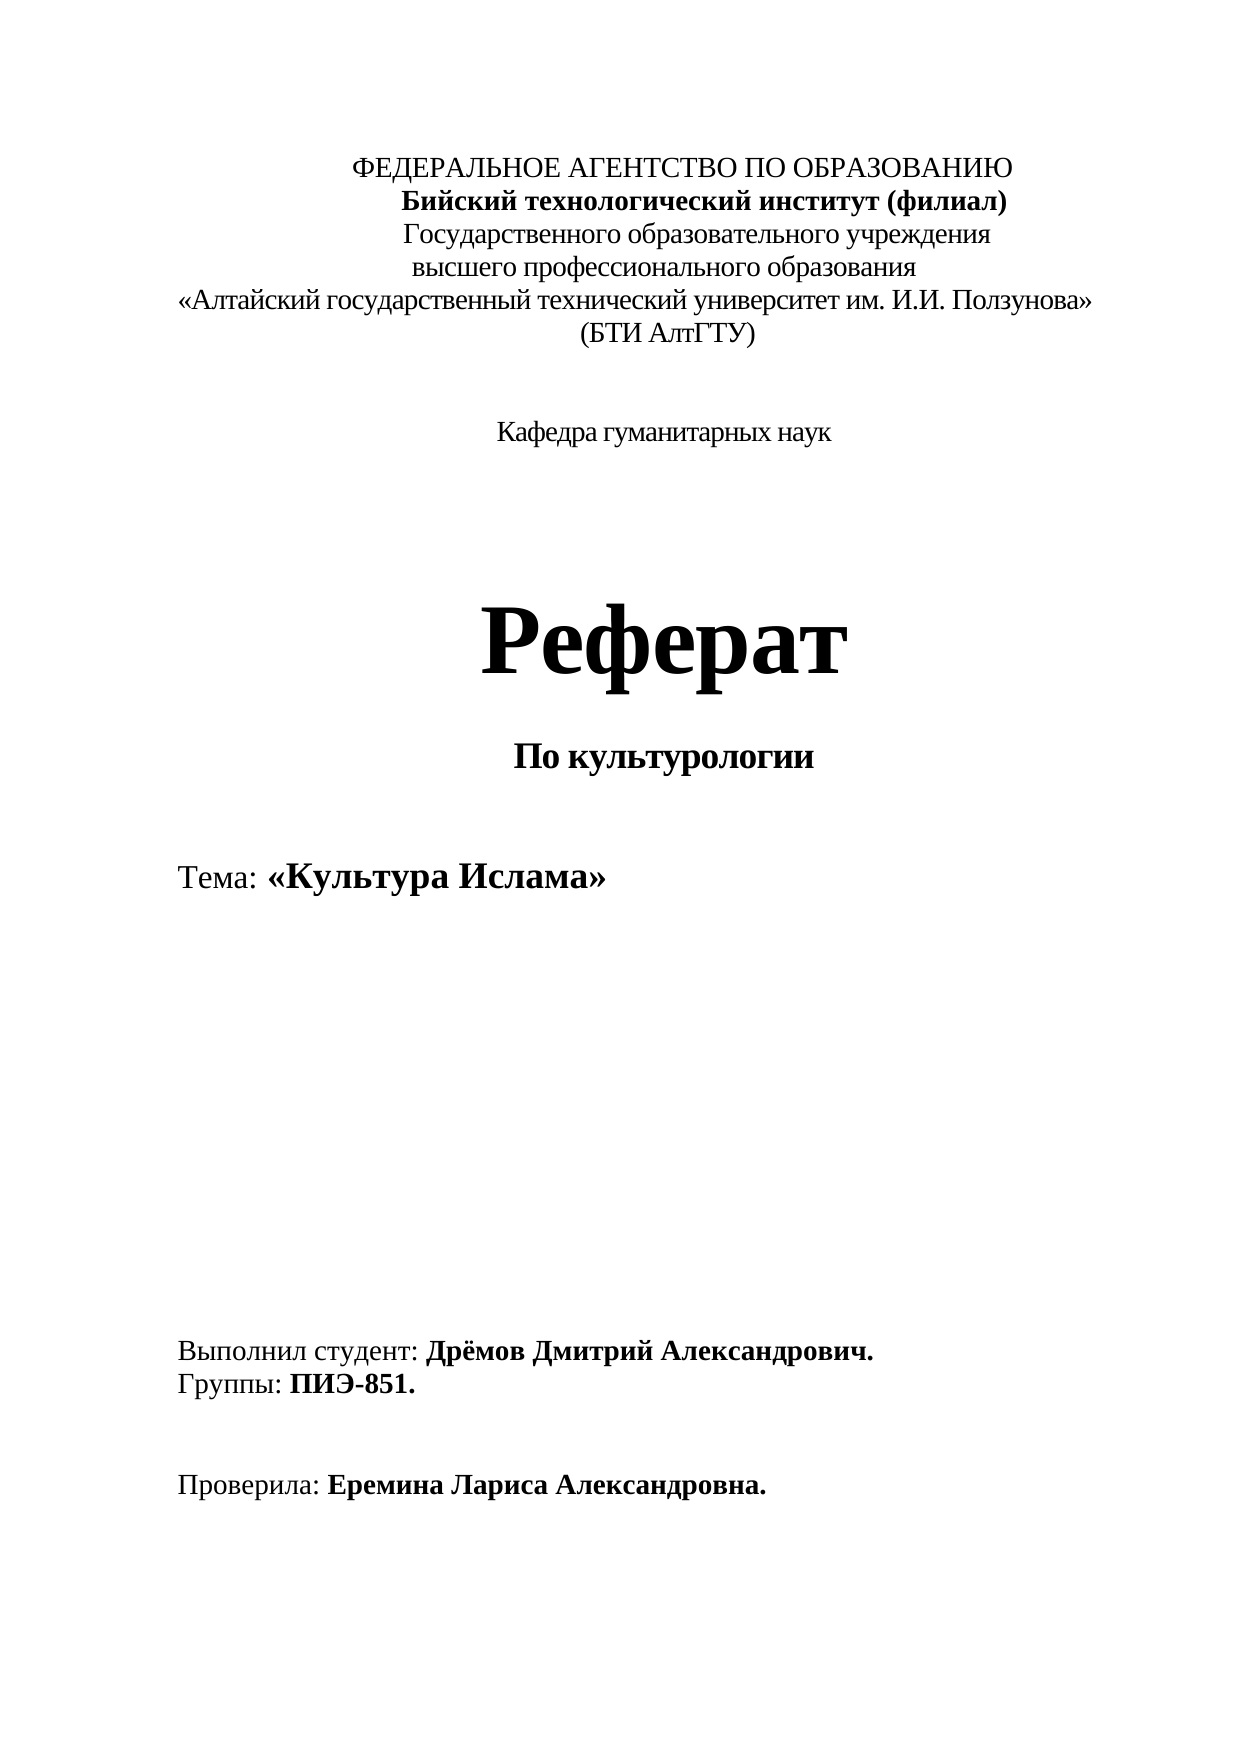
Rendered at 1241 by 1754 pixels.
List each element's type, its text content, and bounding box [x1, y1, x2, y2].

text Реферат [177, 580, 1152, 695]
text По культурологии [177, 734, 1152, 777]
text (БТИ АлтГТУ) [580, 316, 1152, 349]
text Государственного образовательного учреждения [403, 217, 1152, 250]
text ФЕДЕРАЛЬНОЕ АГЕНТСТВО ПО ОБРАЗОВАНИЮ Бийский технологический институт (филиал) [327, 151, 1038, 217]
text Выполнил студент: Дрёмов Дмитрий Александрович. [177, 1333, 1152, 1366]
text Группы: ПИЭ-851. [177, 1366, 1152, 1400]
text Кафедра гуманитарных наук [177, 415, 1152, 448]
text Проверила: Еремина Лариса Александровна. [177, 1467, 1152, 1500]
text высшего профессионального образования [177, 250, 1151, 283]
text «Алтайский государственный технический университет им. И.И. Ползунова» [177, 283, 1152, 316]
text Тема: «Культура Ислама» [177, 853, 1152, 897]
